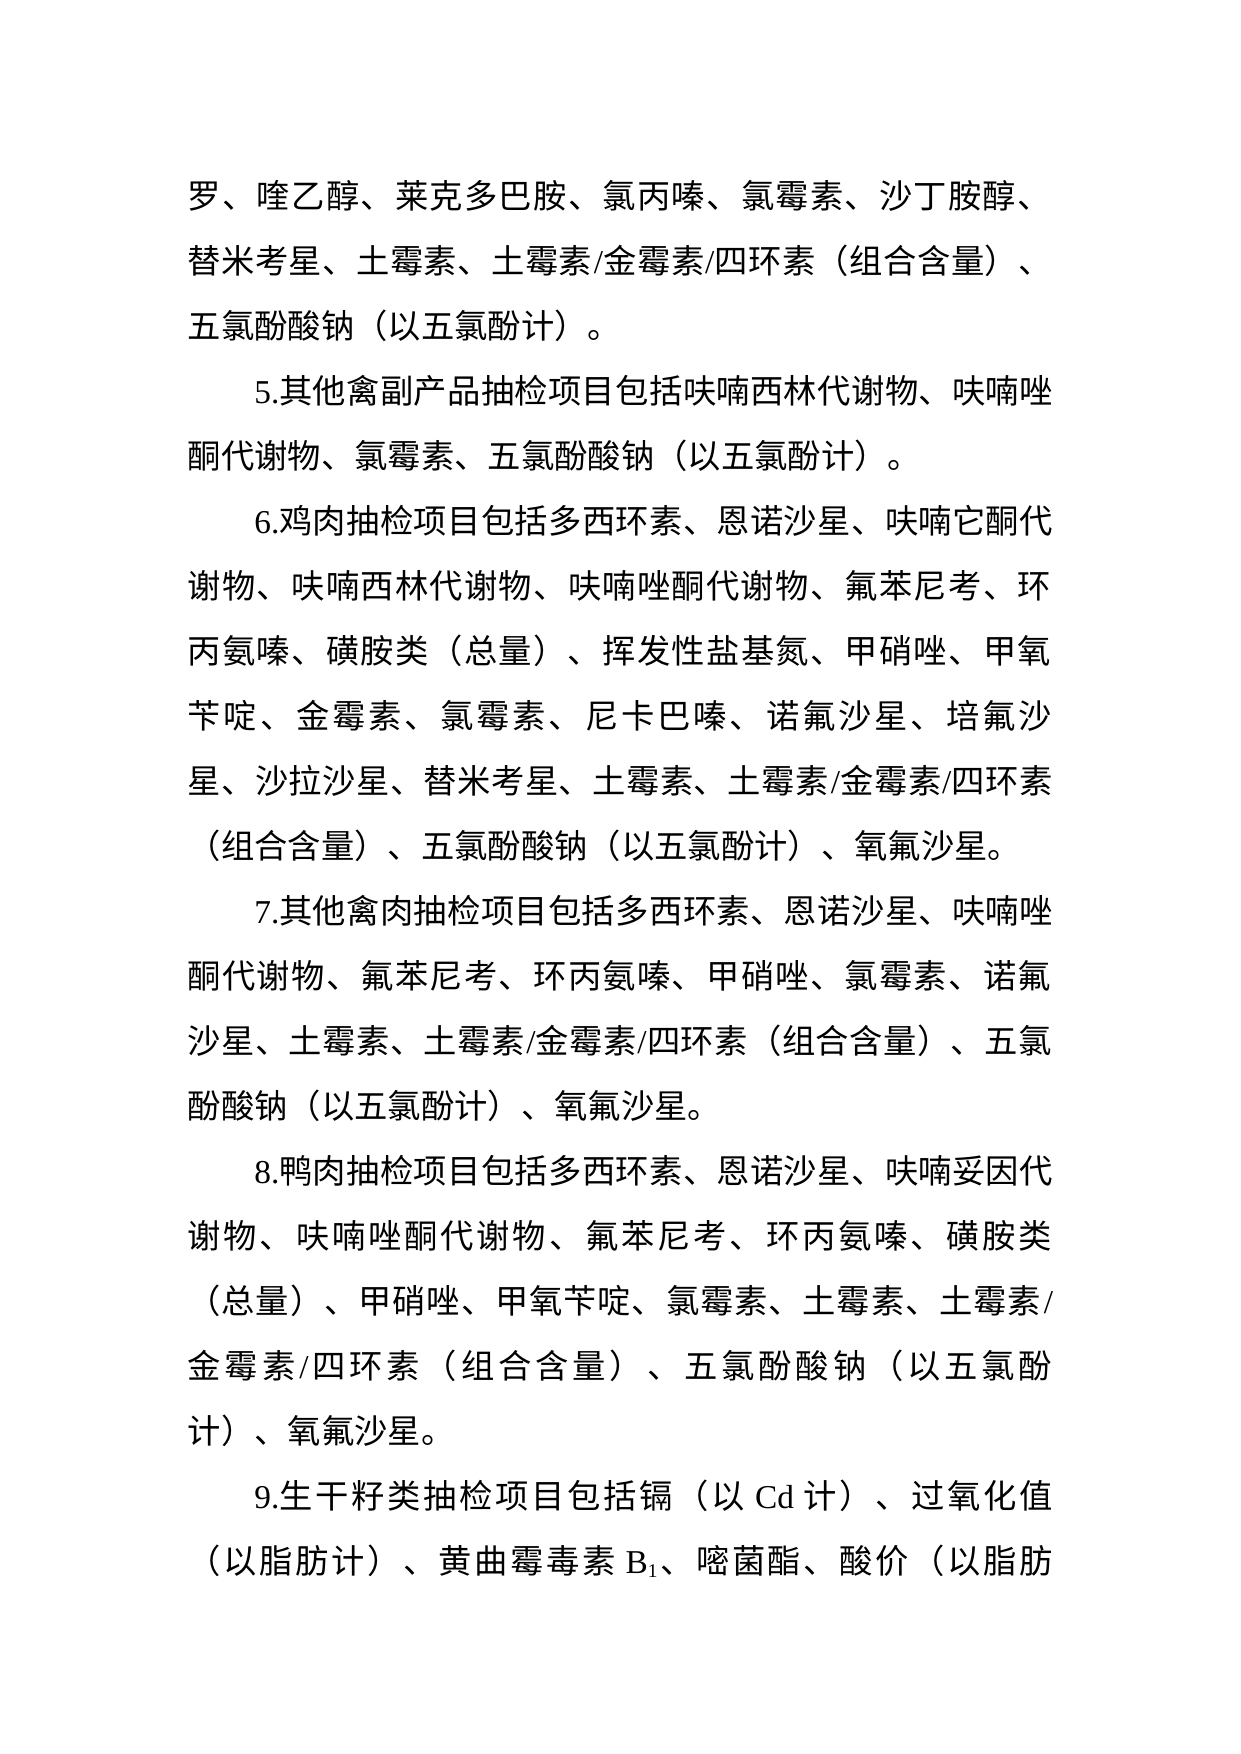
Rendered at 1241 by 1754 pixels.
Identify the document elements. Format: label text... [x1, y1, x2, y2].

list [187, 1462, 1053, 1592]
list 鸭肉抽检项目包括多西环素、恩诺沙星、呋喃妥因代谢物、呋喃唑酮代谢物、氟苯尼考、环丙氨嗪、磺胺类（总量）、甲硝唑、甲氧苄啶、氯霉素、土霉素、土霉素/金霉素/四环素（组合含量）、五氯酚酸钠（以五氯酚计）、氧氟沙星。 [187, 1137, 1053, 1462]
list 鸡肉抽检项目包括多西环素、恩诺沙星、呋喃它酮代谢物、呋喃西林代谢物、呋喃唑酮代谢物、氟苯尼考、环丙氨嗪、磺胺类（总量）、挥发性盐基氮、甲硝唑、甲氧苄啶、金霉素、氯霉素、尼卡巴嗪、诺氟沙星、培氟沙星、沙拉沙星、替米考星、土霉素、土霉素/金霉素/四环素（组合含量）、五氯酚酸钠（以五氯酚计）、氧氟沙星。 [187, 487, 1053, 877]
list 其他禽肉抽检项目包括多西环素、恩诺沙星、呋喃唑酮代谢物、氟苯尼考、环丙氨嗪、甲硝唑、氯霉素、诺氟沙星、土霉素、土霉素/金霉素/四环素（组合含量）、五氯酚酸钠（以五氯酚计）、氧氟沙星。 [187, 877, 1053, 1137]
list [187, 162, 1053, 357]
list 其他禽副产品抽检项目包括呋喃西林代谢物、呋喃唑酮代谢物、氯霉素、五氯酚酸钠（以五氯酚计）。 [187, 357, 1053, 487]
